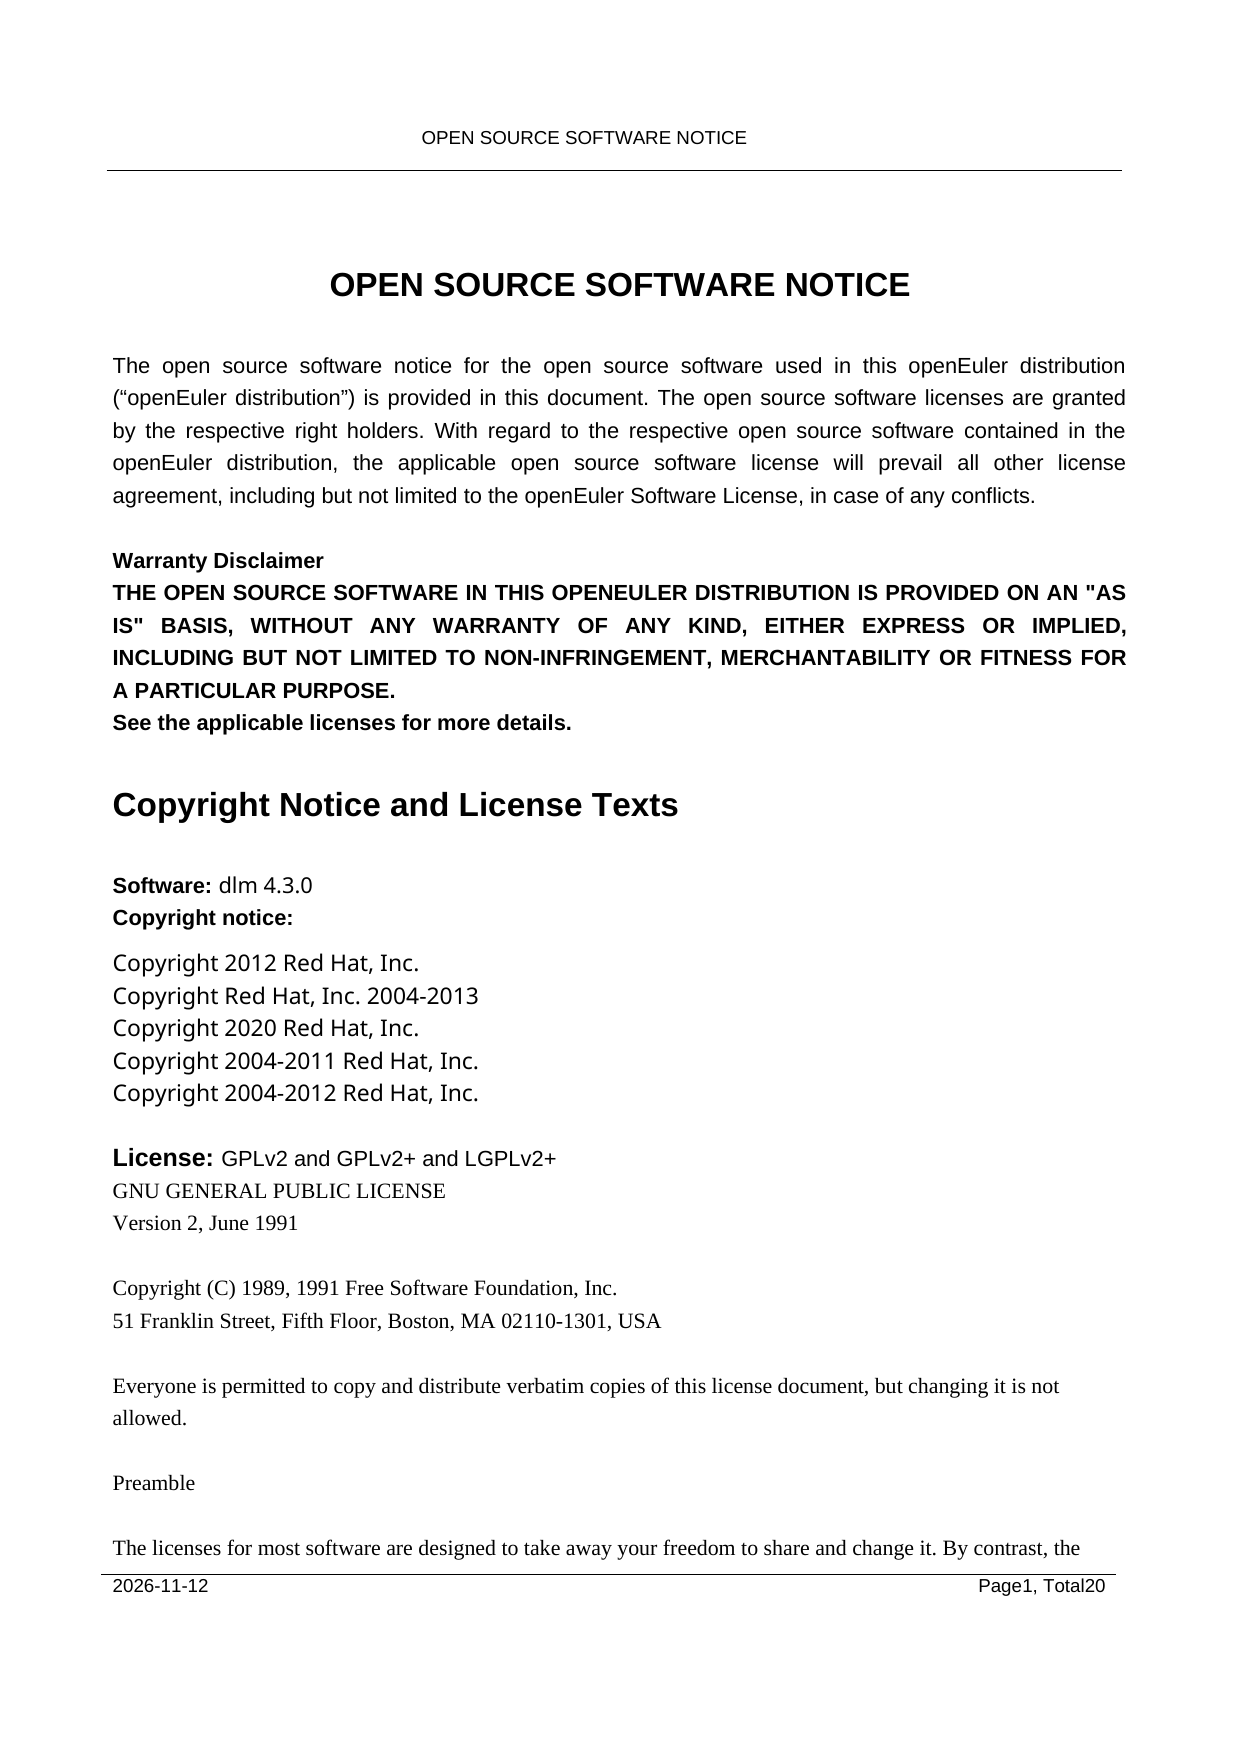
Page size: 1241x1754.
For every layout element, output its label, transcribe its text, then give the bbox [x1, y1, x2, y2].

title Software: dlm 4.3.0 [112, 869, 1128, 901]
text License: GPLv2 and GPLv2+ and LGPLv2+ [112, 1142, 1128, 1174]
text THE OPEN SOURCE SOFTWARE IN THIS OPENEULER DISTRIBUTION IS PROVIDED ON AN "AS IS" BASIS, WITHOUT ANY WARRANTY OF ANY KIND, EITHER EXPRESS OR IMPLIED, INCLUDING BUT NOT LIMITED TO NON-INFRINGEMENT, MERCHANTABILITY OR FITNESS FOR A PARTICULAR PURPOSE. See the applicable licenses for more details. [112, 576, 1128, 739]
text OPEN SOURCE SOFTWARE NOTICE [112, 251, 1128, 316]
text Copyright Notice and License Texts [112, 771, 1128, 836]
text The open source software notice for the open source software used in this openEuler distribution (“openEuler distribution”) is provided in this document. The open source software licenses are granted by the respective right holders. With regard to the respective open source software contained in the openEuler distribution, the applicable open source software license will prevail all other license agreement, including but not limited to the openEuler Software License, in case of any conflicts. [112, 349, 1128, 511]
text Copyright 2012 Red Hat, Inc. Copyright Red Hat, Inc. 2004-2013 Copyright 2020 Red Hat, Inc. Copyright 2004-2011 Red Hat, Inc. Copyright 2004-2012 Red Hat, Inc. [112, 947, 1128, 1142]
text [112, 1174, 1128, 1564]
text Warranty Disclaimer [112, 544, 1128, 576]
text Copyright notice: [112, 901, 1128, 934]
